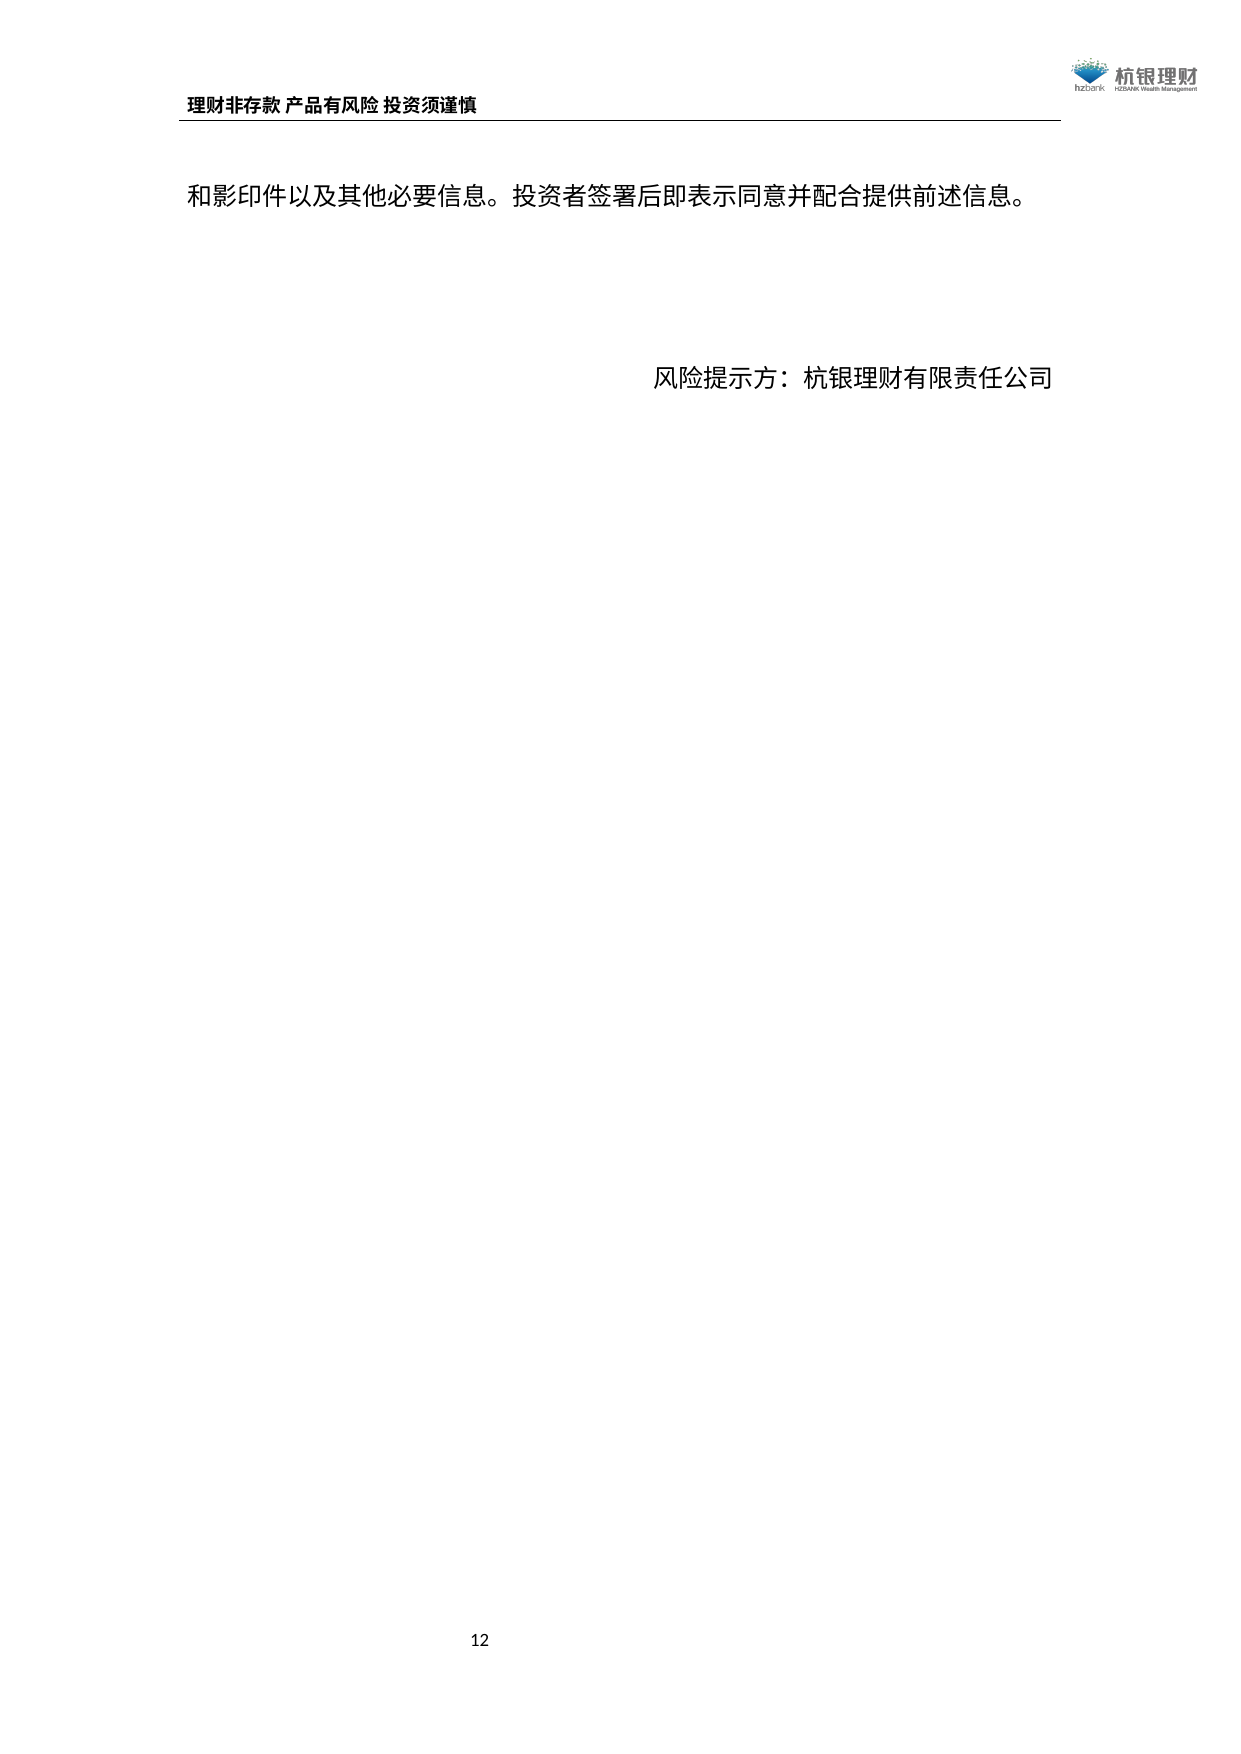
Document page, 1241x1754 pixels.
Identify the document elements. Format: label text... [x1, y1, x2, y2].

picture [1027, 0, 1240, 151]
text 风险提示方：杭银理财有限责任公司 [187, 344, 1053, 409]
